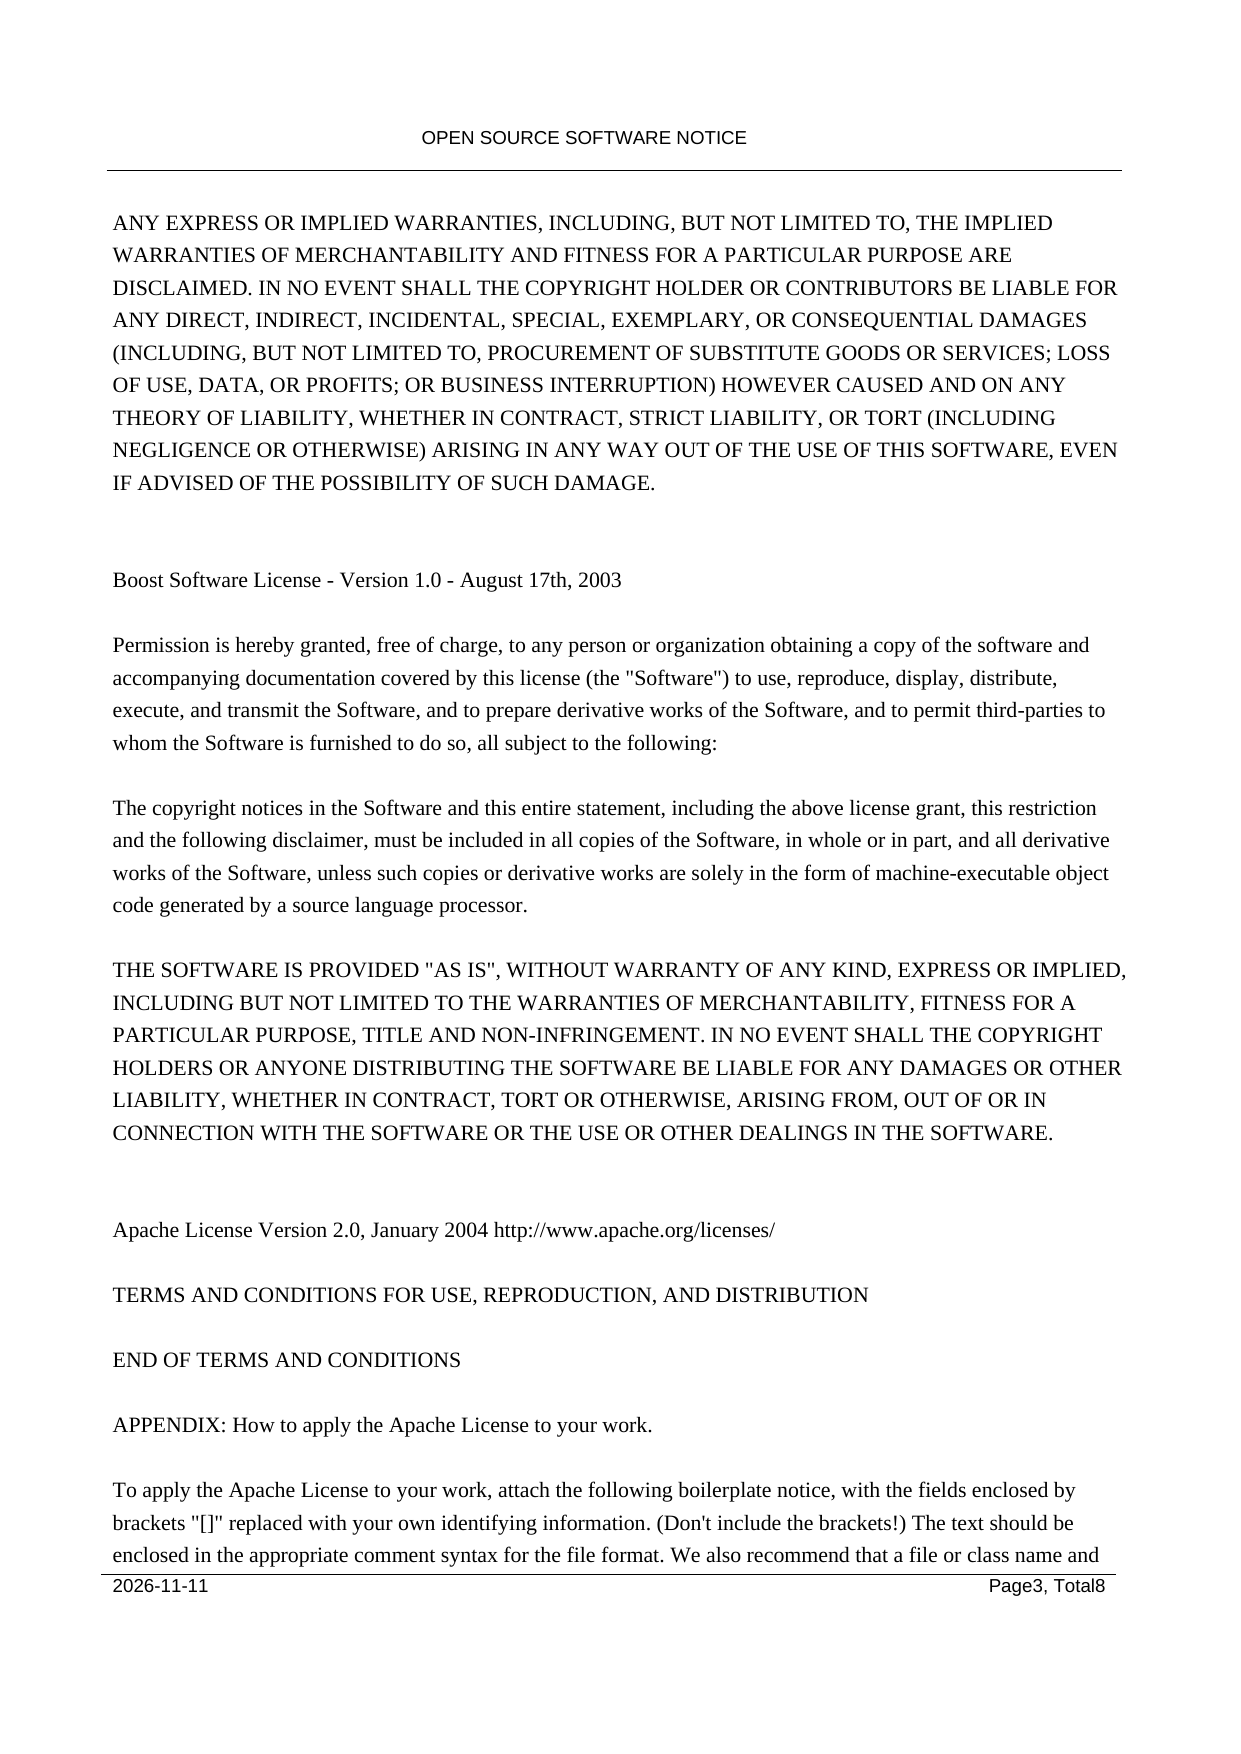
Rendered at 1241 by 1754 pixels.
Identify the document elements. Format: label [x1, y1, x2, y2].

text [112, 206, 1128, 1571]
